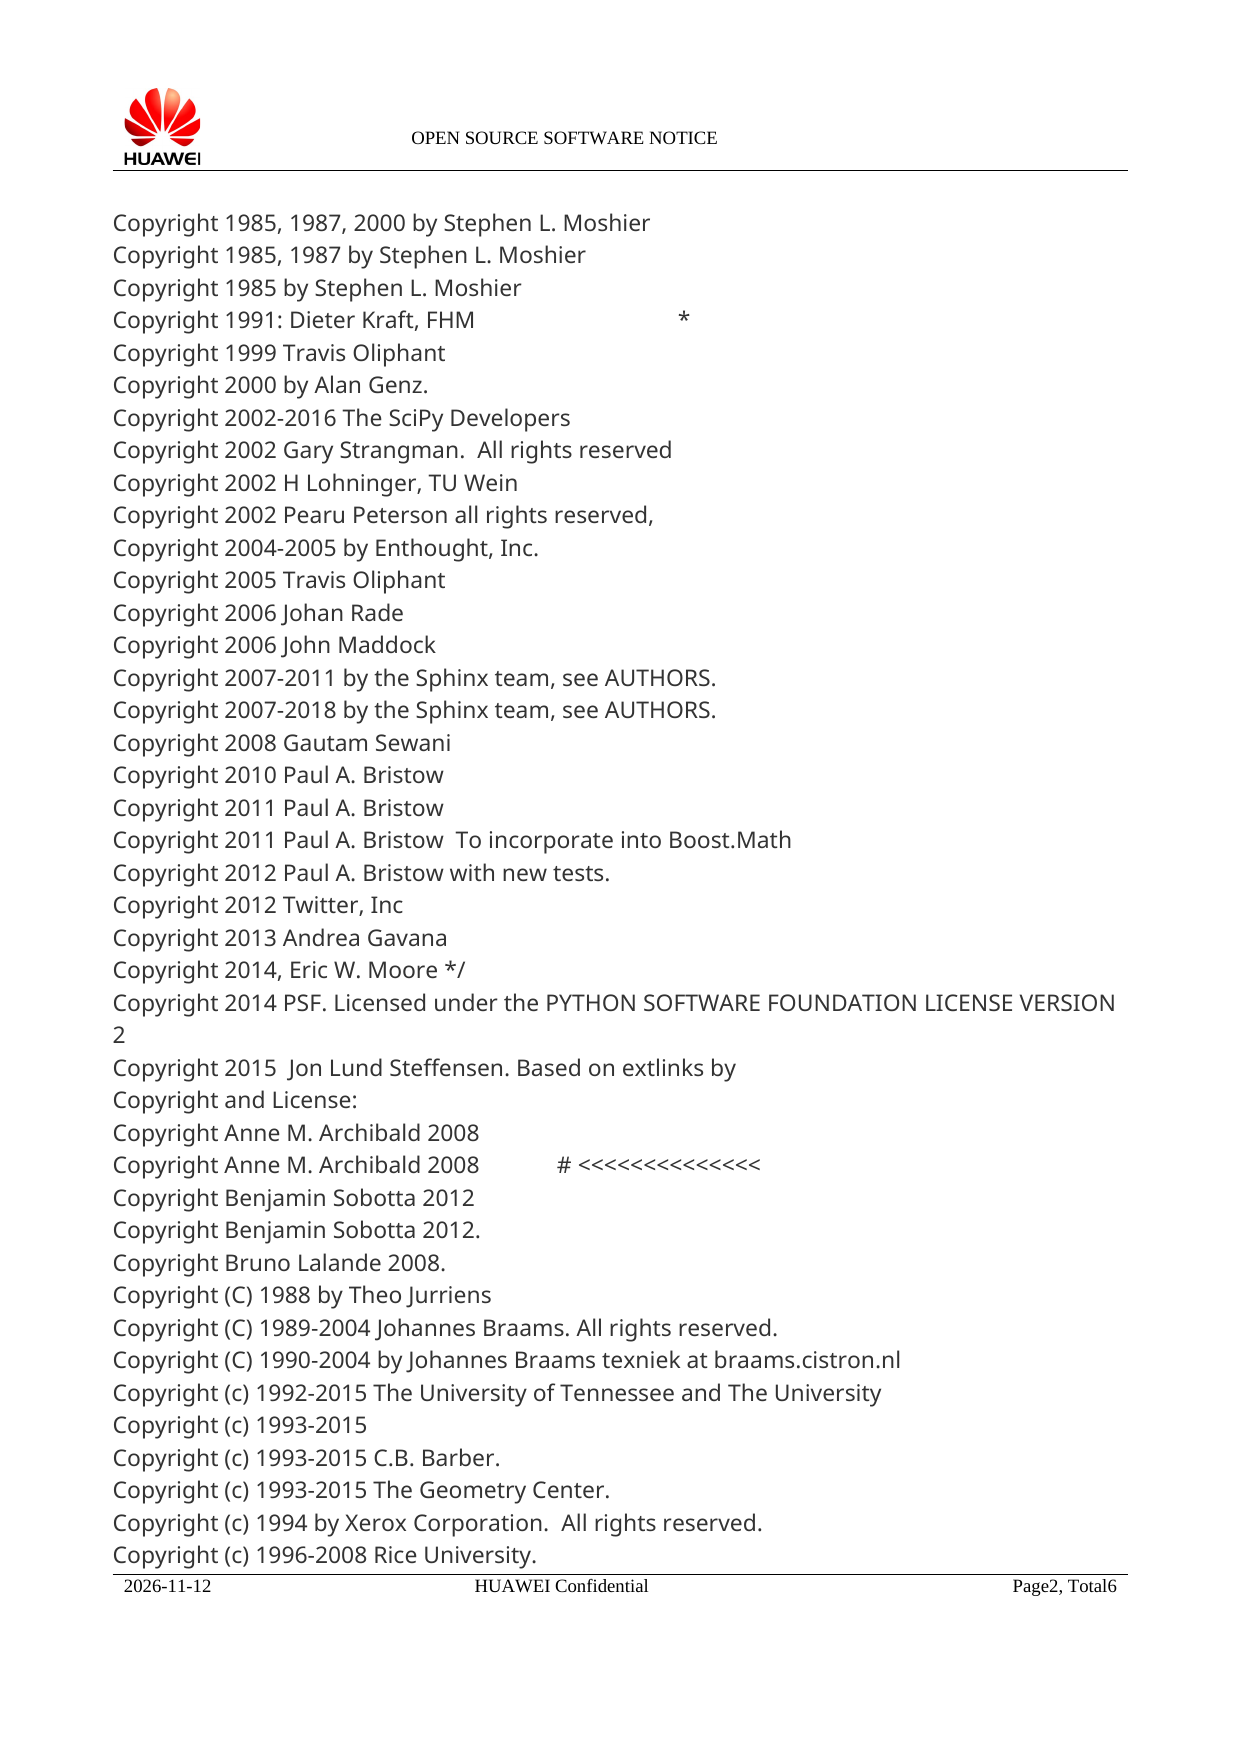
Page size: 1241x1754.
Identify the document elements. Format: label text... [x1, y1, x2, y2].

text Copyright 1985, 1987, 2000 by Stephen L. Moshier [112, 206, 1128, 239]
text Copyright 2002 H Lohninger, TU Wein [112, 466, 1128, 499]
text Copyright (c) 1993-2015 C.B. Barber. [112, 1441, 1128, 1474]
text Copyright 2007-2011 by the Sphinx team, see AUTHORS. [112, 661, 1128, 694]
text Copyright 1999 Travis Oliphant [112, 336, 1128, 369]
text Copyright 2013 Andrea Gavana [112, 921, 1128, 954]
picture [124, 88, 201, 165]
text Copyright 2008 Gautam Sewani [112, 726, 1128, 759]
text Copyright (C) 1989-2004 Johannes Braams. All rights reserved. [112, 1311, 1128, 1344]
text Copyright (c) 1993-2015 [112, 1409, 1128, 1441]
text Copyright 2014, Eric W. Moore */ [112, 954, 1128, 986]
text Copyright 2010 Paul A. Bristow [112, 759, 1128, 791]
text Copyright 2006 John Maddock [112, 629, 1128, 661]
text Copyright 1985, 1987 by Stephen L. Moshier [112, 239, 1128, 271]
text Copyright and License: [112, 1084, 1128, 1116]
text Copyright Benjamin Sobotta 2012 [112, 1181, 1128, 1214]
text Copyright (C) 1990-2004 by Johannes Braams texniek at braams.cistron.nl [112, 1344, 1128, 1376]
text Copyright 1985 by Stephen L. Moshier [112, 271, 1128, 304]
text Copyright 2002-2016 The SciPy Developers [112, 401, 1128, 434]
text Copyright 2004-2005 by Enthought, Inc. [112, 531, 1128, 564]
text Copyright 2011 Paul A. Bristow To incorporate into Boost.Math [112, 824, 1128, 856]
text Copyright 2002 Pearu Peterson all rights reserved, [112, 499, 1128, 531]
text Copyright 2012 Twitter, Inc [112, 889, 1128, 921]
text Copyright 2000 by Alan Genz. [112, 369, 1128, 401]
text Copyright (c) 1992-2015 The University of Tennessee and The University [112, 1376, 1128, 1409]
text Copyright 2002 Gary Strangman. All rights reserved [112, 434, 1128, 466]
text Copyright (c) 1994 by Xerox Corporation. All rights reserved. [112, 1506, 1128, 1539]
text Copyright Anne M. Archibald 2008 # <<<<<<<<<<<<<< [112, 1149, 1128, 1181]
text Copyright 2014 PSF. Licensed under the PYTHON SOFTWARE FOUNDATION LICENSE VERSION 2 [112, 986, 1128, 1051]
text Copyright Benjamin Sobotta 2012. [112, 1214, 1128, 1246]
text Copyright (C) 1988 by Theo Jurriens [112, 1279, 1128, 1311]
text Copyright Bruno Lalande 2008. [112, 1246, 1128, 1279]
text Copyright 2006 Johan Rade [112, 596, 1128, 629]
text Copyright Anne M. Archibald 2008 [112, 1116, 1128, 1149]
text Copyright (c) 1996-2008 Rice University. [112, 1539, 1128, 1571]
text Copyright 2011 Paul A. Bristow [112, 791, 1128, 824]
text Copyright 2012 Paul A. Bristow with new tests. [112, 856, 1128, 889]
text Copyright 1991: Dieter Kraft, FHM * [112, 304, 1128, 336]
text Copyright 2005 Travis Oliphant [112, 564, 1128, 596]
text Copyright (c) 1993-2015 The Geometry Center. [112, 1474, 1128, 1506]
text Copyright 2007-2018 by the Sphinx team, see AUTHORS. [112, 694, 1128, 726]
text Copyright 2015 Jon Lund Steffensen. Based on extlinks by [112, 1051, 1128, 1084]
